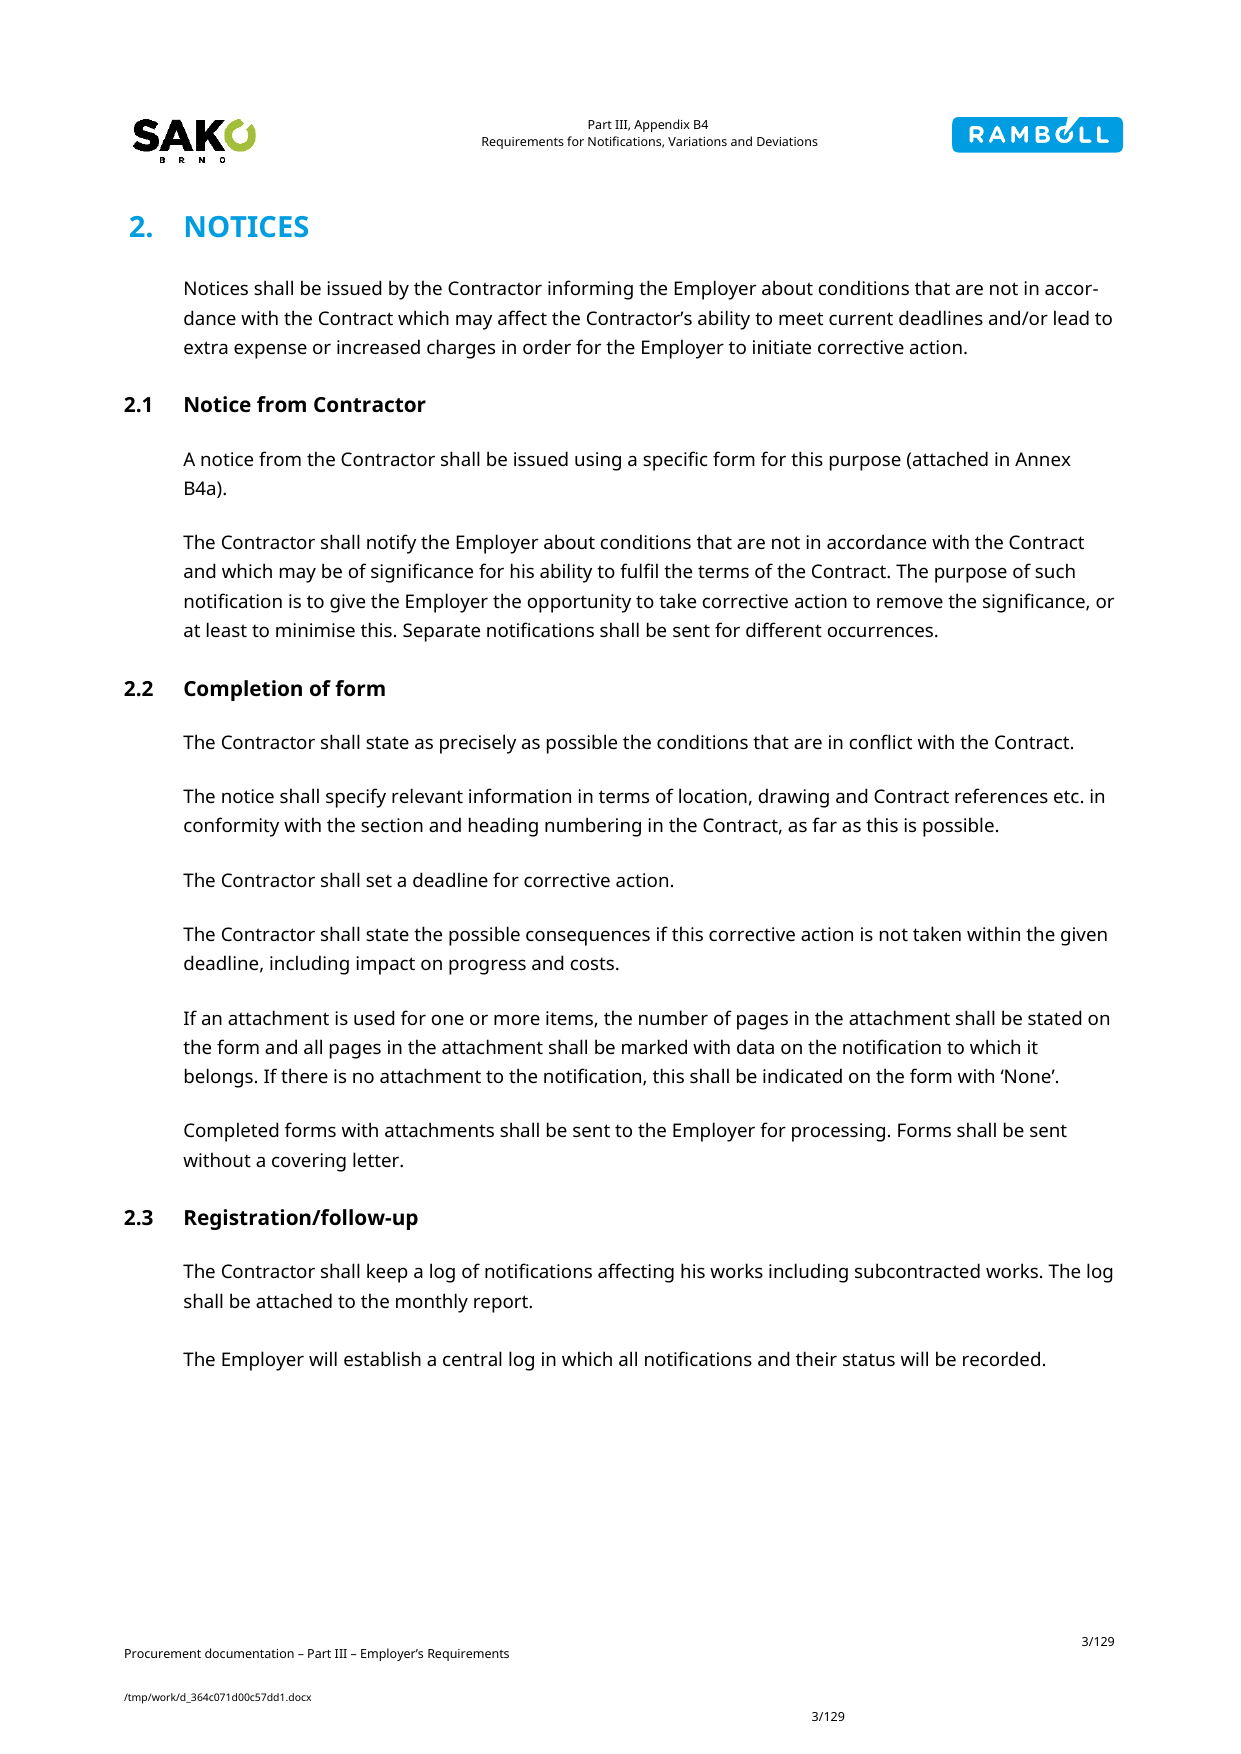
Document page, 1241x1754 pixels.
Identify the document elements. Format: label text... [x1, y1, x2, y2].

text A notice from the Contractor shall be issued using a specific form for this purpose (attached in Annex B4a). [183, 446, 1116, 501]
subtitle Notices [153, 207, 1116, 246]
subtitle Notice from Contractor [153, 390, 1116, 419]
text The Contractor shall set a deadline for corrective action. [183, 867, 1116, 892]
text The Contractor shall state as precisely as possible the conditions that are in conflict with the Contract. [183, 729, 1116, 755]
text The Contractor shall state the possible consequences if this corrective action is not taken within the given deadline, including impact on progress and costs. [183, 921, 1116, 976]
subtitle Completion of form [153, 674, 1116, 702]
text The Contractor shall keep a log of notifications affecting his works including subcontracted works. The log shall be attached to the monthly report. [183, 1259, 1116, 1313]
picture [132, 119, 256, 163]
text The Employer will establish a central log in which all notifications and their status will be recorded. [183, 1347, 1116, 1372]
text Notices shall be issued by the Contractor informing the Employer about conditions that are not in accordance with the Contract which may affect the Contractor’s ability to meet current deadlines and/or lead to extra expense or increased charges in order for the Employer to initiate corrective action. [183, 276, 1116, 359]
text The notice shall specify relevant information in terms of location, drawing and Contract references etc. in conformity with the section and heading numbering in the Contract, as far as this is possible. [183, 783, 1116, 838]
subtitle Registration/follow-up [153, 1203, 1116, 1232]
text The Contractor shall notify the Employer about conditions that are not in accordance with the Contract and which may be of significance for his ability to fulfil the terms of the Contract. The purpose of such notification is to give the Employer the opportunity to take corrective action to remove the significance, or at least to minimise this. Separate notifications shall be sent for different occurrences. [183, 529, 1116, 643]
text Completed forms with attachments shall be sent to the Employer for processing. Forms shall be sent without a covering letter. [183, 1118, 1116, 1172]
text If an attachment is used for one or more items, the number of pages in the attachment shall be stated on the form and all pages in the attachment shall be marked with data on the notification to which it belongs. If there is no attachment to the notification, this shall be indicated on the form with ‘None’. [183, 1005, 1116, 1089]
